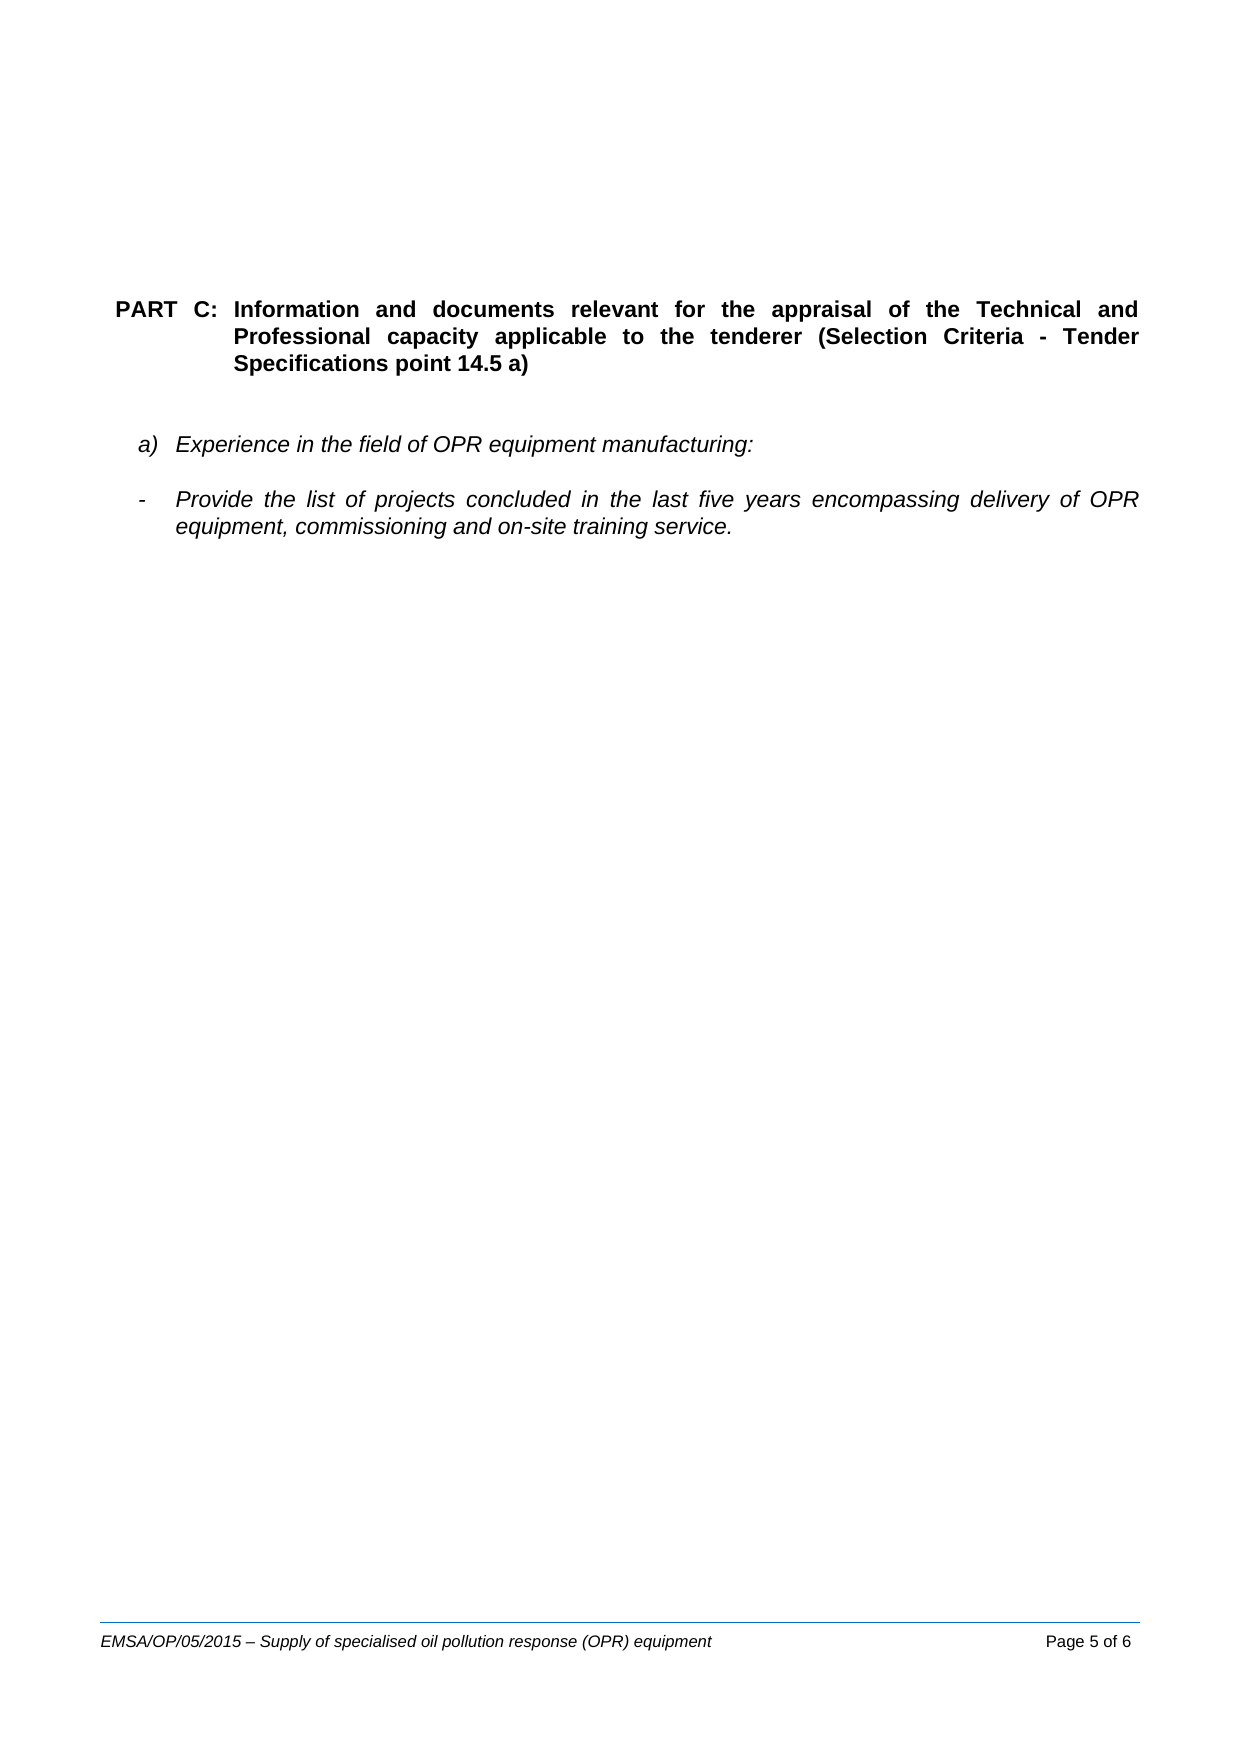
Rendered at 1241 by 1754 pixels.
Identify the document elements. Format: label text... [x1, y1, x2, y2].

list Experience in the field of OPR equipment manufacturing: [138, 431, 1140, 458]
list Provide the list of projects concluded in the last five years encompassing delivery of OPR equipment, commissioning and on-site training service. [138, 485, 1140, 539]
text PART C: Information and documents relevant for the appraisal of the Technical and Professional capacity applicable to the tenderer (Selection Criteria - Tender Specifications point 14.5 a) [115, 295, 1140, 377]
